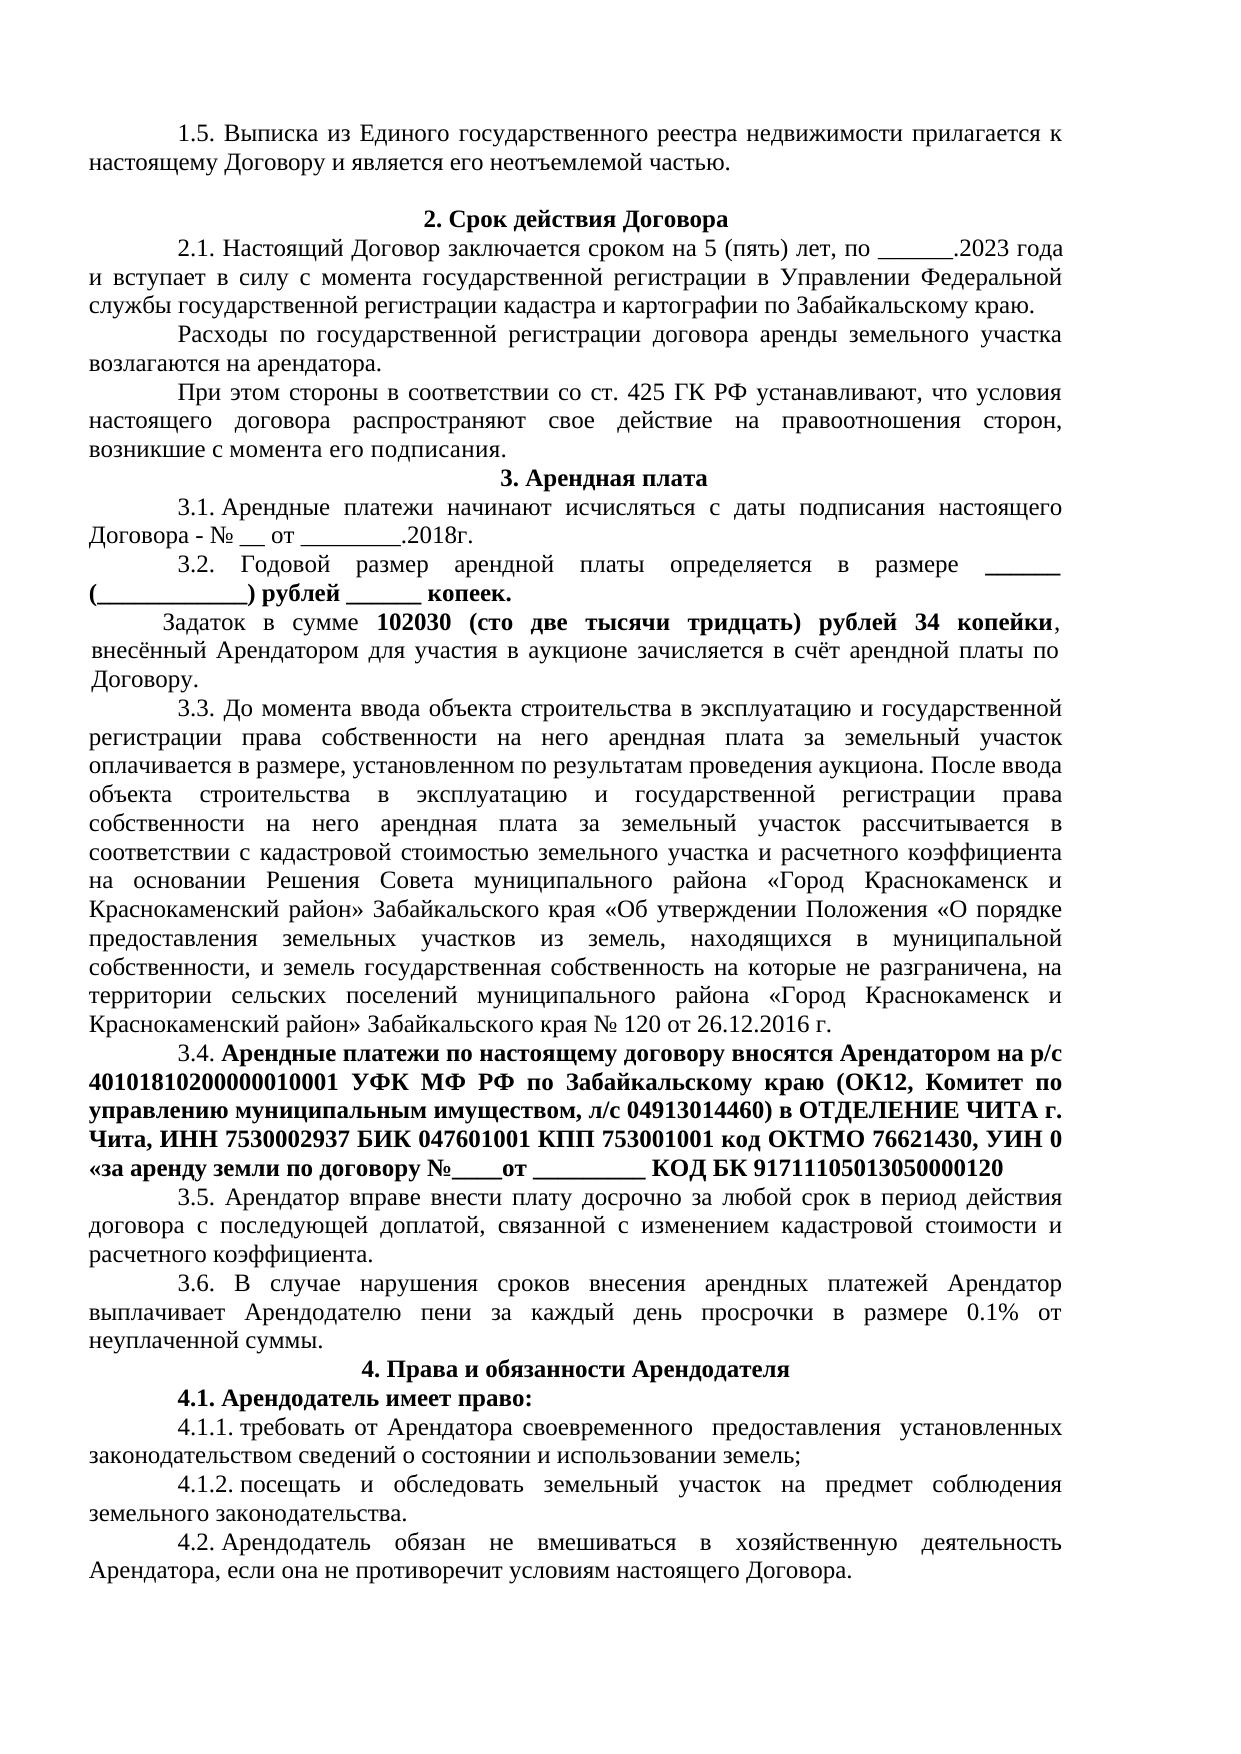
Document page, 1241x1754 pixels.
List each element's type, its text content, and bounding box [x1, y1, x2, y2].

text 2.1. Настоящий Договор заключается сроком на 5 (пять) лет, по ______.2023 года и вступает в силу с момента государственной регистрации в Управлении Федеральной службы государственной регистрации кадастра и картографии по Забайкальскому краю. [89, 233, 1063, 319]
text 4.1.1. требовать от Арендатора своевременного предоставления установленных законодательством сведений о состоянии и использовании земель; [89, 1412, 1063, 1469]
text 2. Срок действия Договора [89, 204, 1063, 233]
text Расходы по государственной регистрации договора аренды земельного участка возлагаются на арендатора. [89, 319, 1063, 377]
text 4.1. Арендодатель имеет право: [89, 1383, 1063, 1412]
text 3.5. Арендатор вправе внести плату досрочно за любой срок в период действия договора с последующей доплатой, связанной с изменением кадастровой стоимости и расчетного коэффициента. [89, 1182, 1063, 1268]
text 3.1. Арендные платежи начинают исчисляться с даты подписания настоящего Договора - № __ от ________.2018г. [89, 492, 1063, 549]
text При этом стороны в соответствии со ст. 425 ГК РФ устанавливают, что условия настоящего договора распространяют свое действие на правоотношения сторон, возникшие с момента его подписания. [89, 377, 1063, 463]
text 3.6. В случае нарушения сроков внесения арендных платежей Арендатор выплачивает Арендодателю пени за каждый день просрочки в размере 0.1% от неуплаченной суммы. [89, 1268, 1063, 1354]
text 3.3. До момента ввода объекта строительства в эксплуатацию и государственной регистрации права собственности на него арендная плата за земельный участок оплачивается в размере, установленном по результатам проведения аукциона. После ввода объекта строительства в эксплуатацию и государственной регистрации права собственности на него арендная плата за земельный участок рассчитывается в соответствии с кадастровой стоимостью земельного участка и расчетного коэффициента на основании Решения Совета муниципального района «Город Краснокаменск и Краснокаменский район» Забайкальского края «Об утверждении Положения «О порядке предоставления земельных участков из земель, находящихся в муниципальной собственности, и земель государственная собственность на которые не разграничена, на территории сельских поселений муниципального района «Город Краснокаменск и Краснокаменский район» Забайкальского края № 120 от 26.12.2016 г. [89, 693, 1063, 1038]
text 4.2. Арендодатель обязан не вмешиваться в хозяйственную деятельность Арендатора, если она не противоречит условиям настоящего Договора. [89, 1527, 1063, 1584]
text Задаток в сумме 102030 (сто две тысячи тридцать) рублей 34 копейки, внесённый Арендатором для участия в аукционе зачисляется в счёт арендной платы по Договору. [91, 607, 1060, 693]
text 3. Арендная плата [89, 463, 1063, 492]
text 4. Права и обязанности Арендодателя [89, 1354, 1063, 1383]
text 1.5. Выписка из Единого государственного реестра недвижимости прилагается к настоящему Договору и является его неотъемлемой частью. [89, 118, 1063, 176]
text 3.2. Годовой размер арендной платы определяется в размере ______ (____________) рублей ______ копеек. [89, 549, 1060, 607]
text 3.4. Арендные платежи по настоящему договору вносятся Арендатором на р/с 40101810200000010001 УФК МФ РФ по Забайкальскому краю (ОК12, Комитет по управлению муниципальным имуществом, л/с 04913014460) в ОТДЕЛЕНИЕ ЧИТА г. Чита, ИНН 7530002937 БИК 047601001 КПП 753001001 код ОКТМО 76621430, УИН 0 «за аренду земли по договору №____от _________ КОД БК 91711105013050000120 [89, 1038, 1063, 1182]
text 4.1.2. посещать и обследовать земельный участок на предмет соблюдения земельного законодательства. [89, 1469, 1063, 1527]
